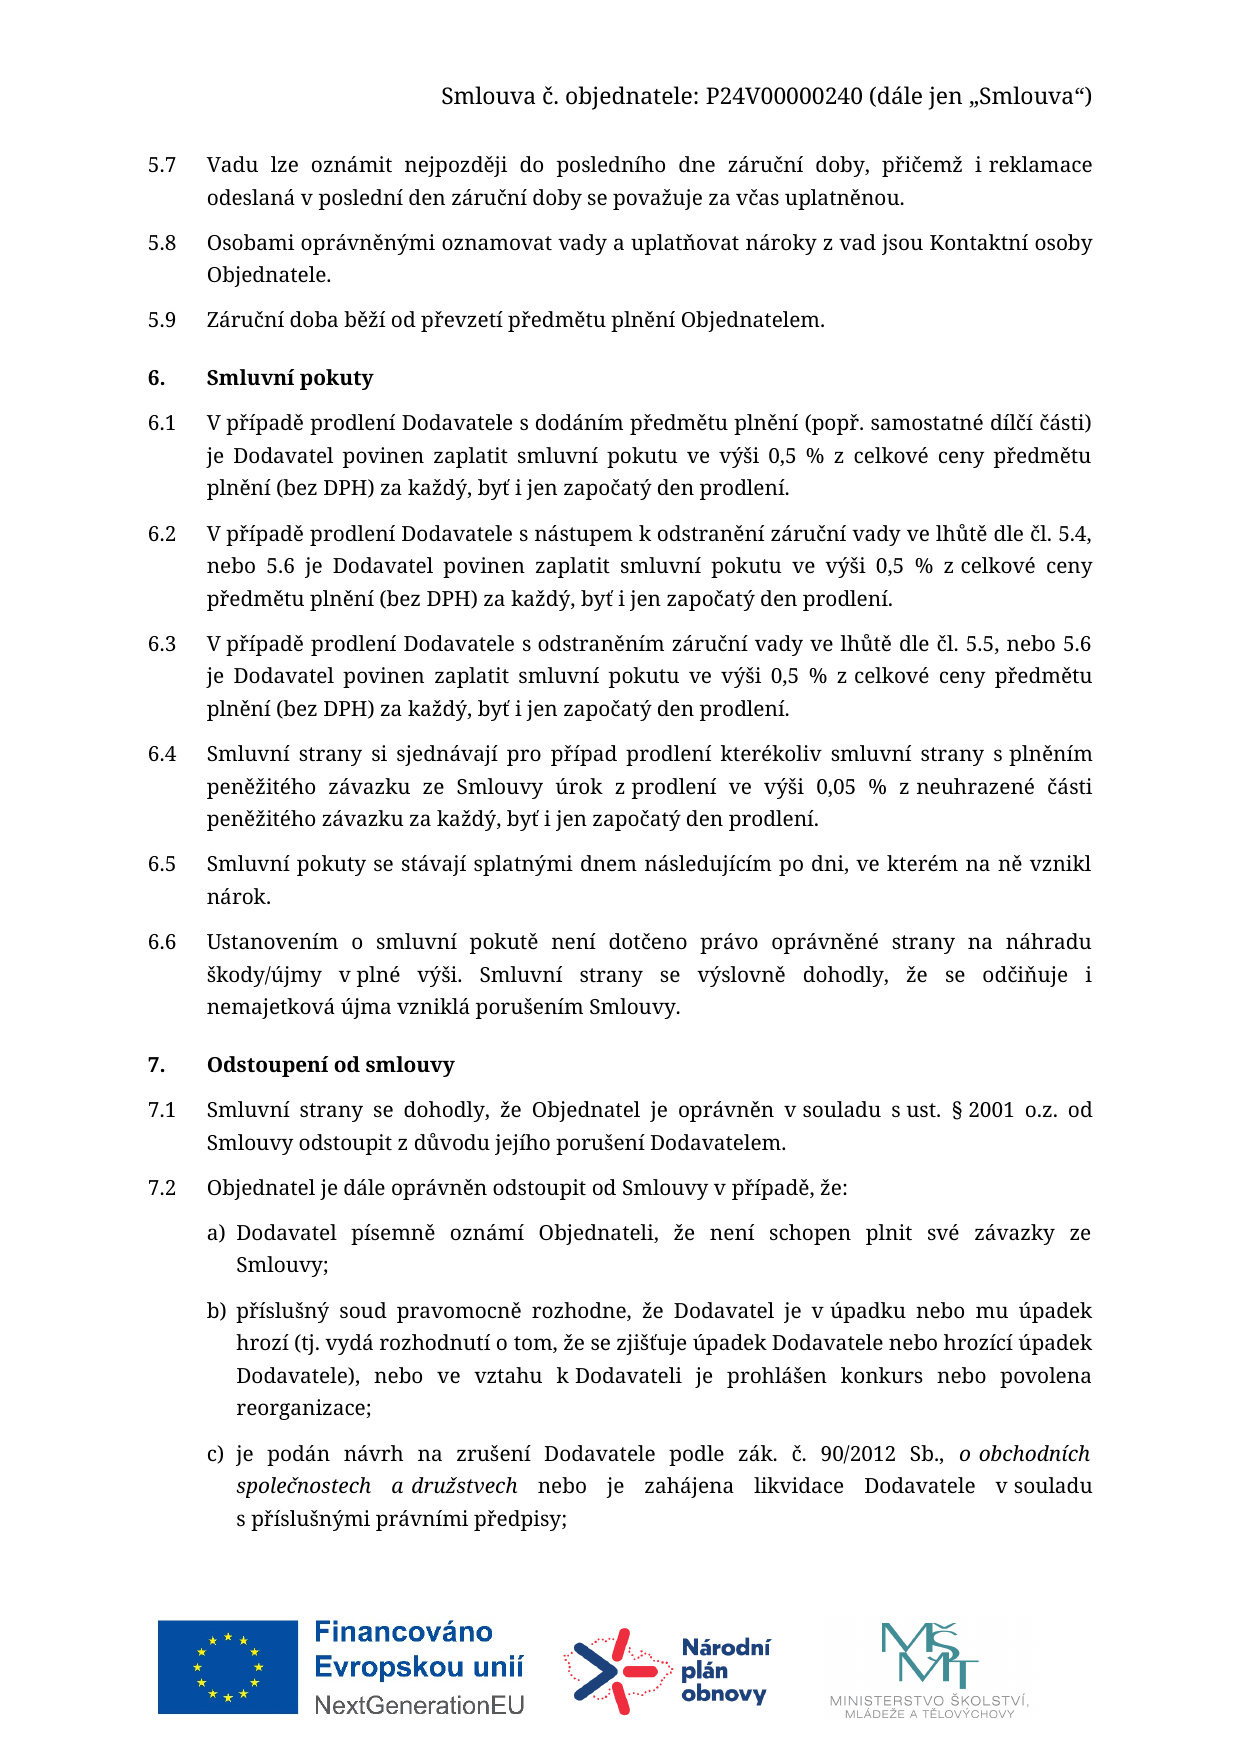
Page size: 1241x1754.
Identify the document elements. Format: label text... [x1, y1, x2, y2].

list Vadu lze oznámit nejpozději do posledního dne záruční doby, přičemž i reklamace odeslaná v poslední den záruční doby se považuje za včas uplatněnou. [148, 150, 1093, 211]
list Ustanovením o smluvní pokutě není dotčeno právo oprávněné strany na náhradu škody/újmy v plné výši. Smluvní strany se výslovně dohodly, že se odčiňuje i nemajetková újma vzniklá porušením Smlouvy. [148, 927, 1093, 1021]
list Záruční doba běží od převzetí předmětu plnění Objednatelem. [148, 306, 1093, 334]
picture [147, 1605, 789, 1726]
list Odstoupení od smlouvy [148, 1050, 1093, 1078]
list V případě prodlení Dodavatele s nástupem k odstranění záruční vady ve lhůtě dle čl. 5.4, nebo 5.6 je Dodavatel povinen zaplatit smluvní pokutu ve výši 0,5 % z celkové ceny předmětu plnění (bez DPH) za každý, byť i jen započatý den prodlení. [148, 519, 1093, 612]
list Smluvní strany se dohodly, že Objednatel je oprávněn v souladu s ust. § 2001 o.z. od Smlouvy odstoupit z důvodu jejího porušení Dodavatelem. [148, 1095, 1093, 1156]
list Osobami oprávněnými oznamovat vady a uplatňovat nároky z vad jsou Kontaktní osoby Objednatele. [148, 228, 1093, 289]
list je podán návrh na zrušení Dodavatele podle zák. č. 90/2012 Sb., o obchodních společnostech a družstvech nebo je zahájena likvidace Dodavatele v souladu s příslušnými právními předpisy; [207, 1439, 1093, 1532]
list V případě prodlení Dodavatele s dodáním předmětu plnění (popř. samostatné dílčí části) je Dodavatel povinen zaplatit smluvní pokutu ve výši 0,5 % z celkové ceny předmětu plnění (bez DPH) za každý, byť i jen započatý den prodlení. [148, 408, 1093, 502]
list Dodavatel písemně oznámí Objednateli, že není schopen plnit své závazky ze Smlouvy; [207, 1218, 1093, 1279]
list příslušný soud pravomocně rozhodne, že Dodavatel je v úpadku nebo mu úpadek hrozí (tj. vydá rozhodnutí o tom, že se zjišťuje úpadek Dodavatele nebo hrozící úpadek Dodavatele), nebo ve vztahu k Dodavateli je prohlášen konkurs nebo povolena reorganizace; [207, 1296, 1093, 1422]
list V případě prodlení Dodavatele s odstraněním záruční vady ve lhůtě dle čl. 5.5, nebo 5.6 je Dodavatel povinen zaplatit smluvní pokutu ve výši 0,5 % z celkové ceny předmětu plnění (bez DPH) za každý, byť i jen započatý den prodlení. [148, 629, 1093, 723]
picture [820, 1616, 1039, 1726]
list Smluvní pokuty [148, 363, 1093, 392]
list Smluvní strany si sjednávají pro případ prodlení kterékoliv smluvní strany s plněním peněžitého závazku ze Smlouvy úrok z prodlení ve výši 0,05 % z neuhrazené části peněžitého závazku za každý, byť i jen započatý den prodlení. [148, 739, 1093, 833]
list Objednatel je dále oprávněn odstoupit od Smlouvy v případě, že: [148, 1173, 1093, 1201]
list Smluvní pokuty se stávají splatnými dnem následujícím po dni, ve kterém na ně vznikl nárok. [148, 849, 1093, 911]
